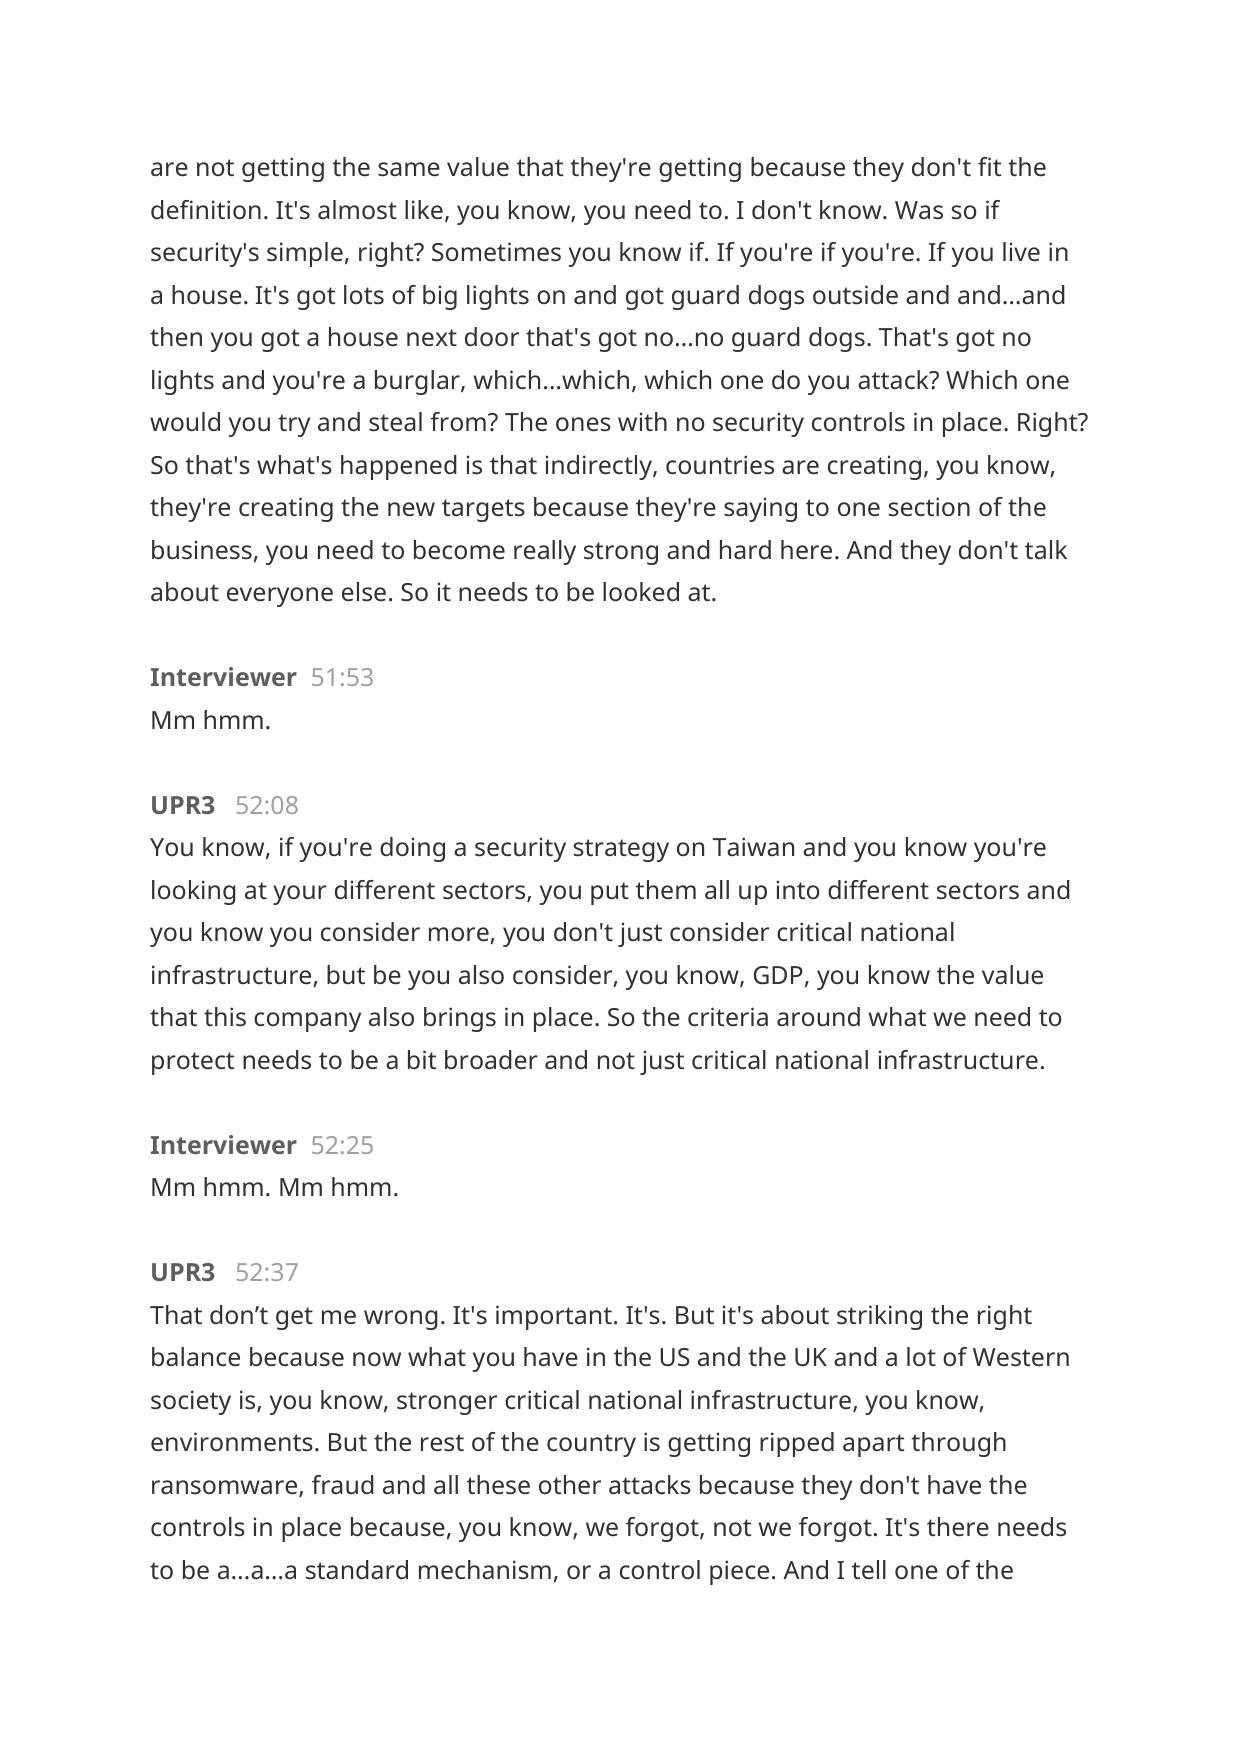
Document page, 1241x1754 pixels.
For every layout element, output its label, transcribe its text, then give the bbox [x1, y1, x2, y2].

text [150, 1212, 1090, 1587]
text Interviewer 51:53 Mm hmm. [150, 617, 1090, 737]
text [150, 150, 1090, 609]
text UPR3 52:08 You know, if you're doing a security strategy on Taiwan and you know you're looking at your different sectors, you put them all up into different sectors and you know you consider more, you don't just consider critical national infrastructure, but be you also consider, you know, GDP, you know the value that this company also brings in place. So the criteria around what we need to protect needs to be a bit broader and not just critical national infrastructure. [150, 745, 1090, 1077]
text Interviewer 52:25 Mm hmm. Mm hmm. [150, 1085, 1090, 1204]
